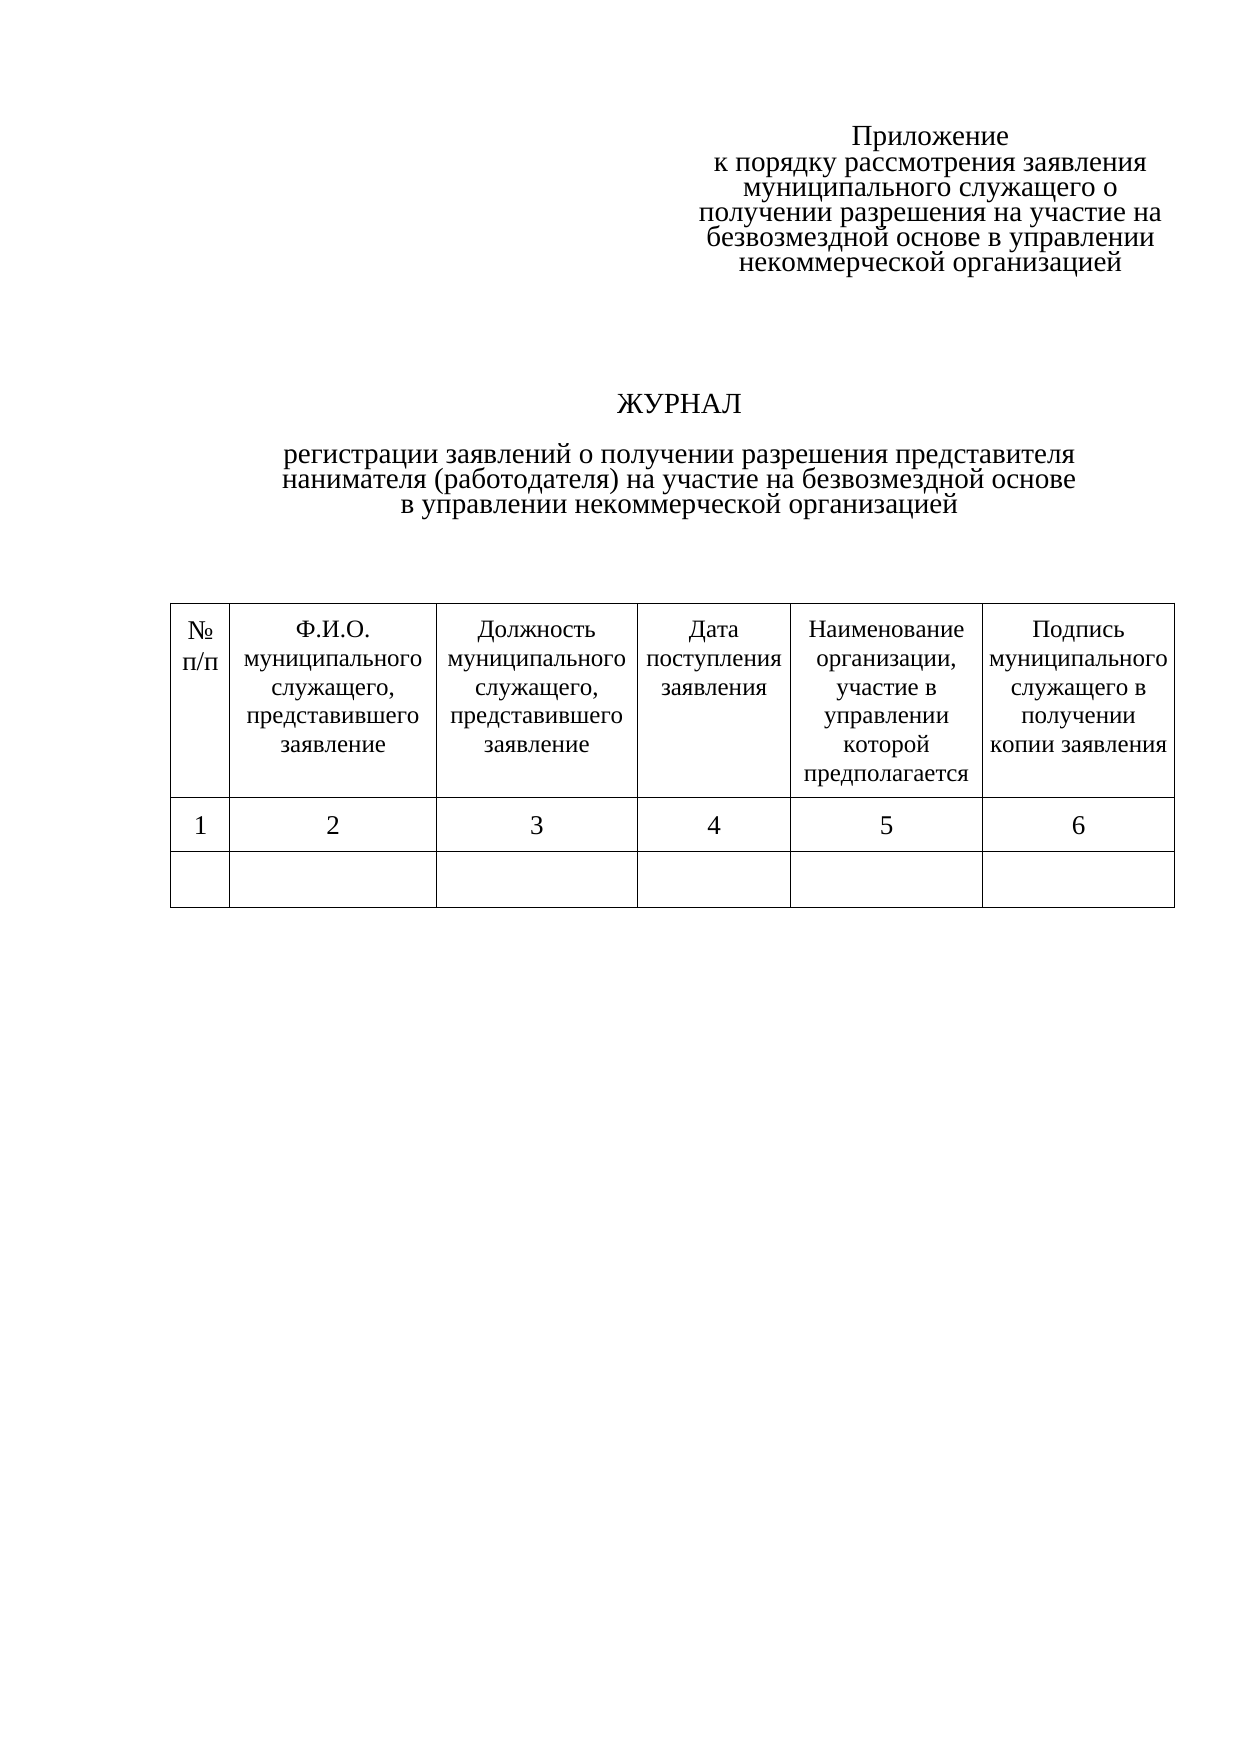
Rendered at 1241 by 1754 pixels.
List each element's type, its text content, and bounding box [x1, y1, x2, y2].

text Приложение [679, 118, 1181, 152]
table_cell [983, 852, 1174, 907]
text нанимателя (работодателя) на участие на безвозмездной основе [438, 469, 1181, 494]
text регистрации заявлений о получении разрешения представителя [177, 444, 1181, 469]
text ЖУРНАЛ [177, 394, 1181, 419]
table_header Должность муниципального служащего, представившего заявление [437, 604, 637, 797]
text к порядку рассмотрения заявления муниципального служащего о получении разрешения на участие на безвозмездной основе в управлении некоммерческой организацией [679, 152, 1181, 277]
table_cell 3 [437, 798, 637, 851]
table_header Подпись муниципального служащего в получении копии заявления [983, 604, 1174, 797]
table_cell [171, 852, 229, 907]
table_cell 5 [791, 798, 982, 851]
table_cell [638, 852, 790, 907]
table_cell [230, 852, 436, 907]
text в управлении некоммерческой организацией [177, 494, 1181, 519]
table_header Ф.И.О. муниципального служащего, представившего заявление [230, 604, 436, 797]
table_header № п/п [171, 604, 229, 797]
table_cell 4 [638, 798, 790, 851]
table_cell 1 [171, 798, 229, 851]
text нанимателя (работодателя) на участие на безвозмездной основе [177, 469, 441, 494]
table_cell [791, 852, 982, 907]
table_cell [437, 852, 637, 907]
table_header Наименование организации, участие в управлении которой предполагается [791, 604, 982, 797]
table_header Дата поступления заявления [638, 604, 790, 797]
table_cell 2 [230, 798, 436, 851]
table_cell 6 [983, 798, 1174, 851]
